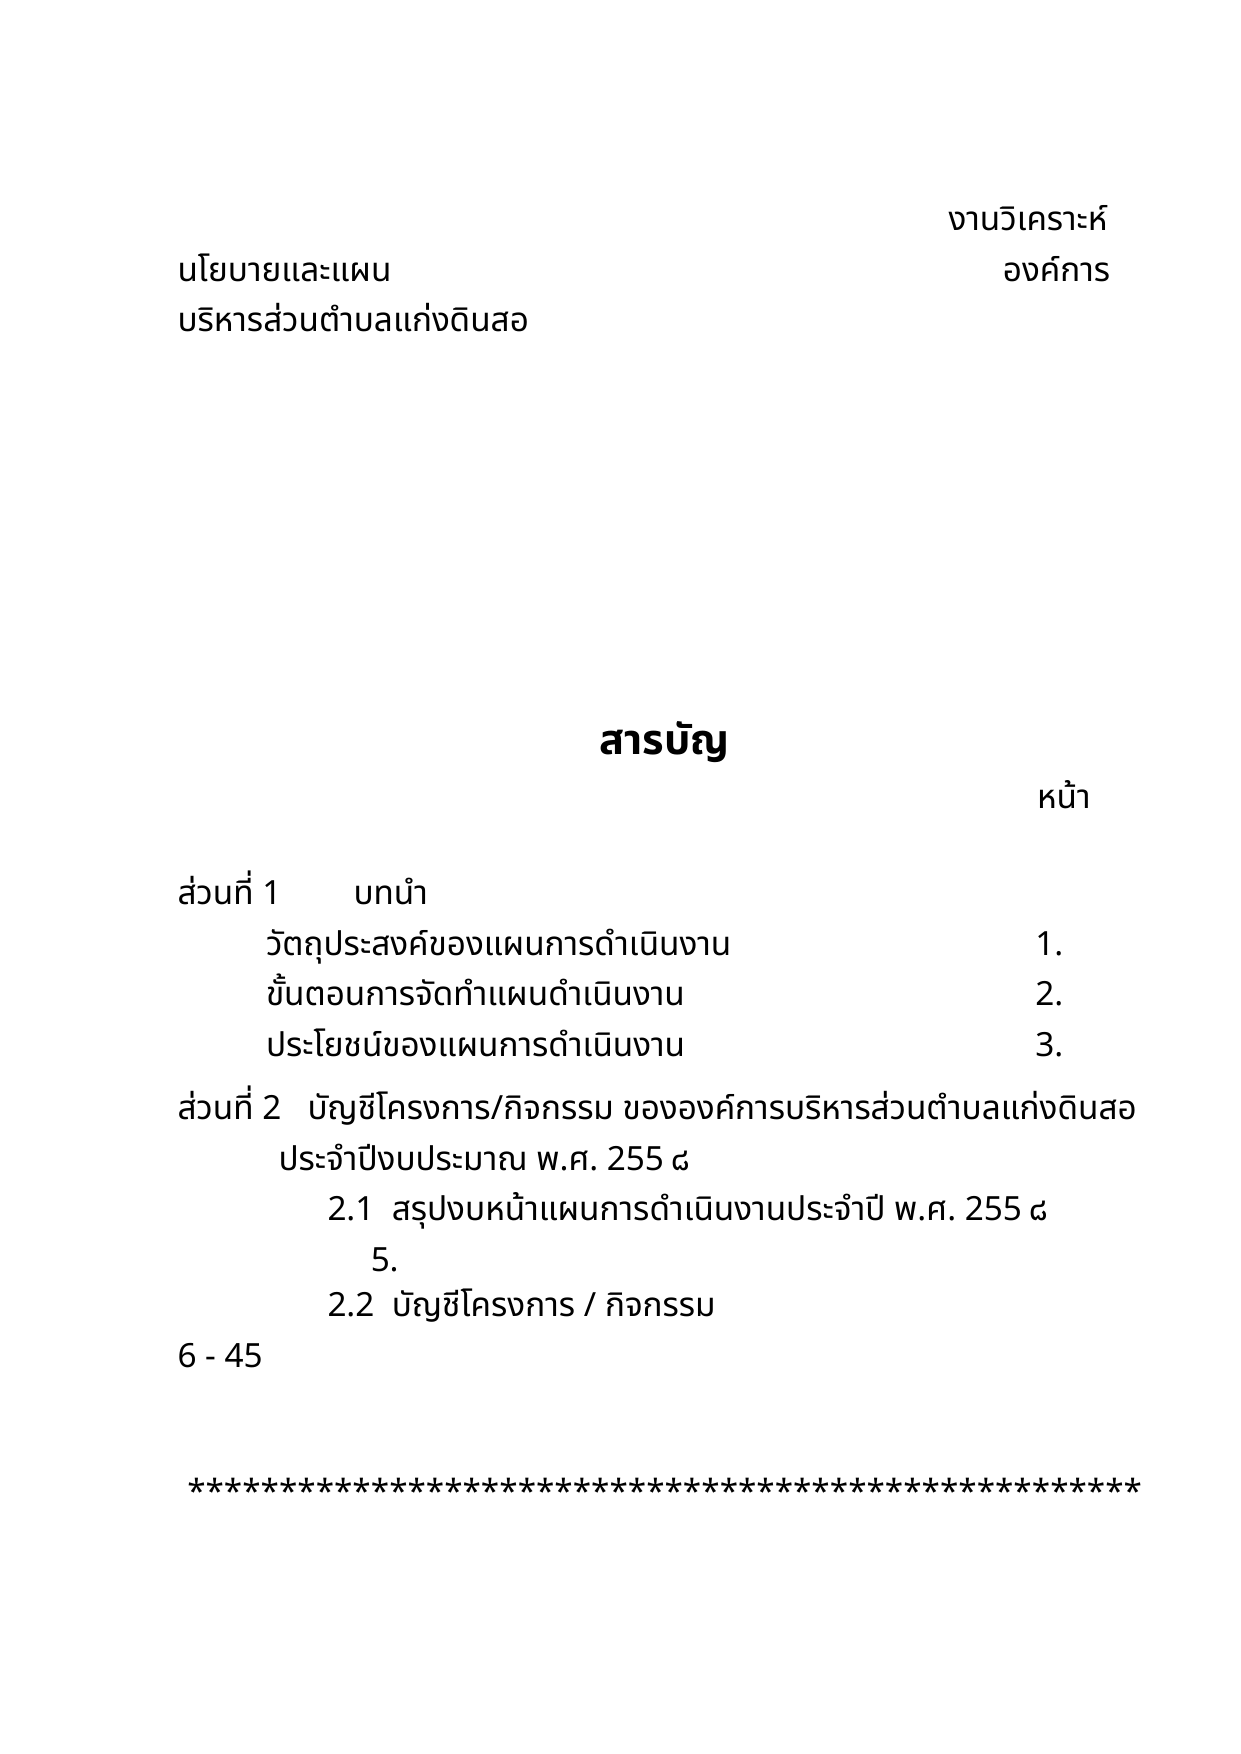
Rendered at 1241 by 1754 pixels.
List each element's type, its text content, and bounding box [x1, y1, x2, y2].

text ส่วนที่ 1 บทนำ [177, 869, 1152, 919]
text หน้า [177, 773, 1152, 823]
text **************************************************** [177, 1468, 1152, 1513]
text 2.2 บัญชีโครงการ / กิจกรรม 6 - 45 [177, 1281, 1152, 1377]
text งานวิเคราะห์นโยบายและแผน องค์การบริหารส่วนตำบลแก่งดินสอ [177, 195, 1152, 347]
text ประจำปีงบประมาณ พ.ศ. 255๘ [177, 1134, 1152, 1185]
text ส่วนที่ 2 บัญชีโครงการ/กิจกรรม ขององค์การบริหารส่วนตำบลแก่งดินสอ [177, 1084, 1152, 1134]
text ขั้นตอนการจัดทำแผนดำเนินงาน 2. [177, 970, 1152, 1021]
text ประโยชน์ของแผนการดำเนินงาน 3. [177, 1021, 1152, 1071]
text วัตถุประสงค์ของแผนการดำเนินงาน 1. [177, 919, 1152, 970]
text สารบัญ [177, 710, 1152, 773]
text 2.1 สรุปงบหน้าแผนการดำเนินงานประจำปี พ.ศ. 255๘ 5. [177, 1185, 1152, 1281]
